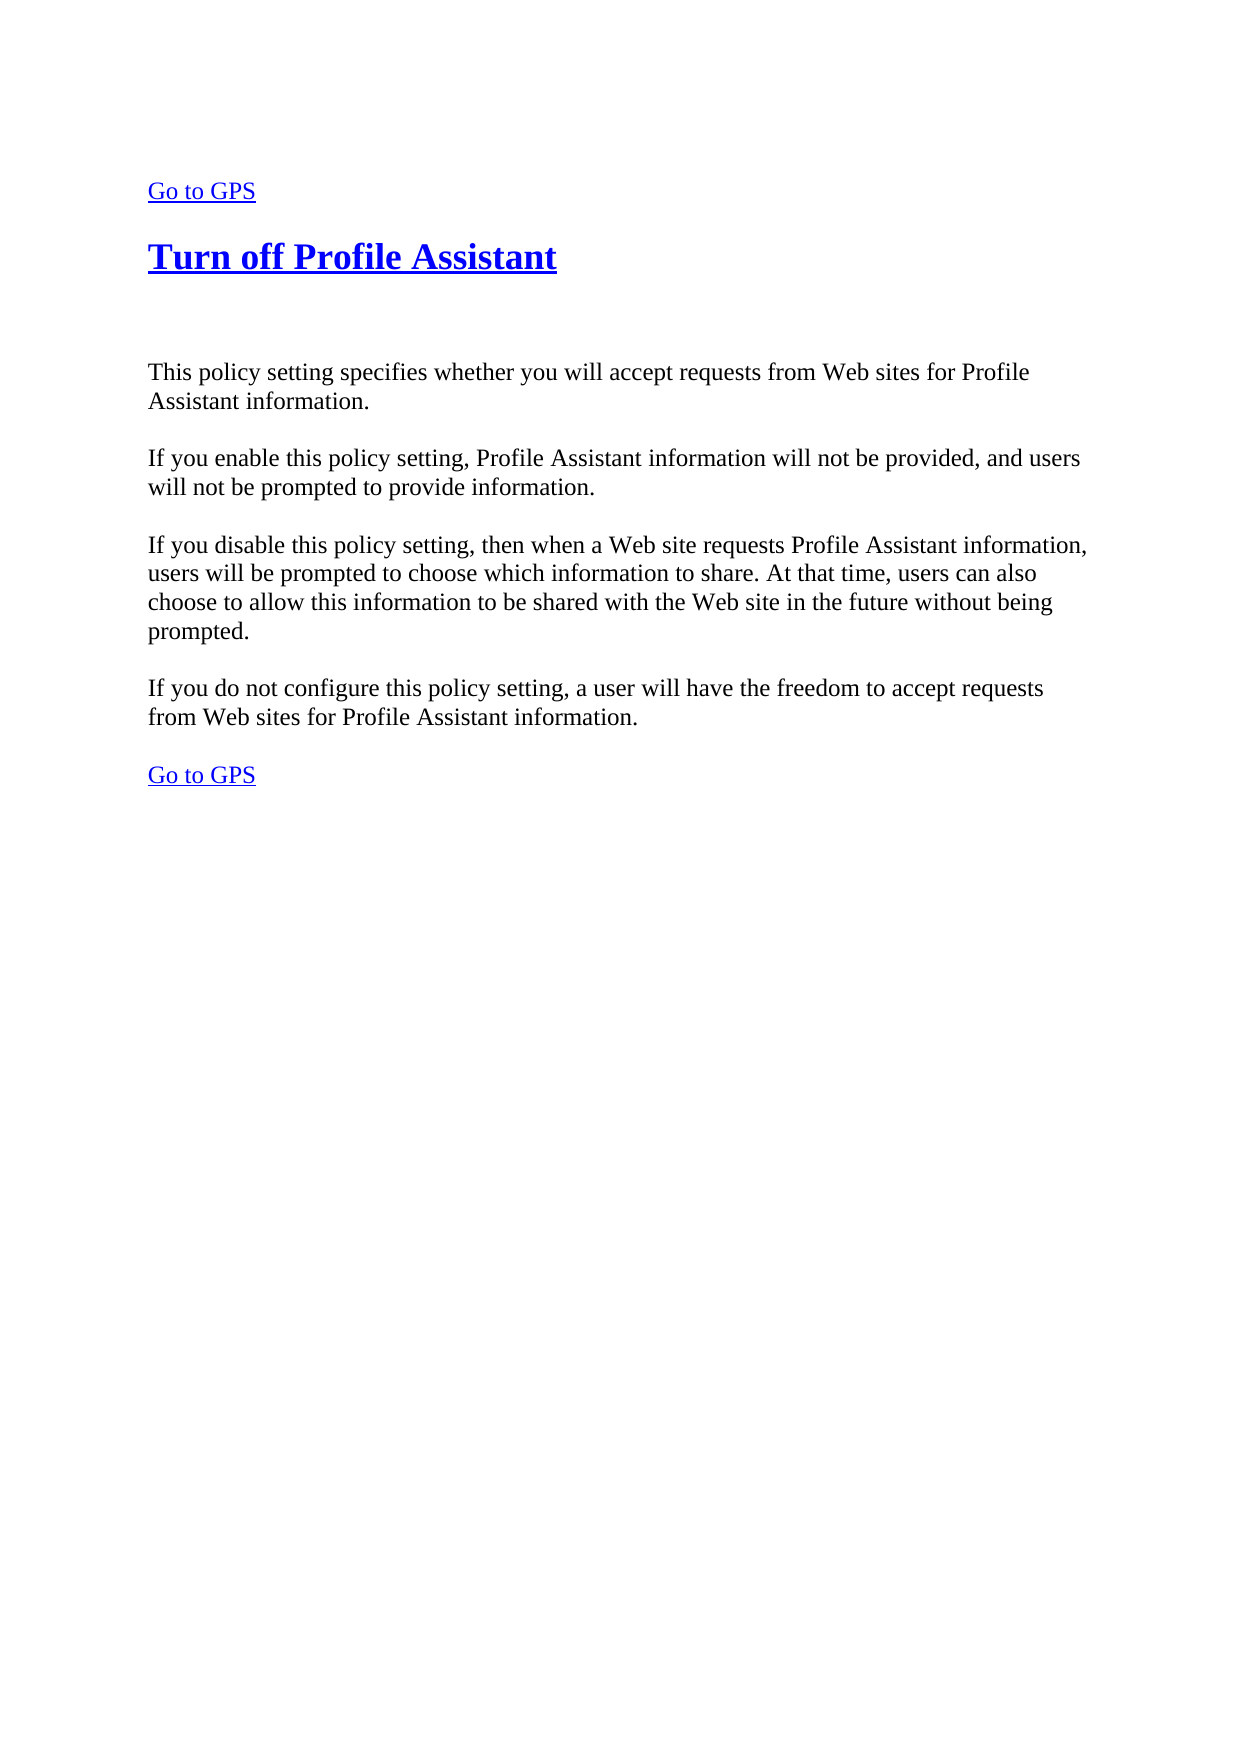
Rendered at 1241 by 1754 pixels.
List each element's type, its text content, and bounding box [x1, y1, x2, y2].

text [148, 148, 1093, 205]
text Turn off Profile Assistant [148, 234, 1093, 277]
